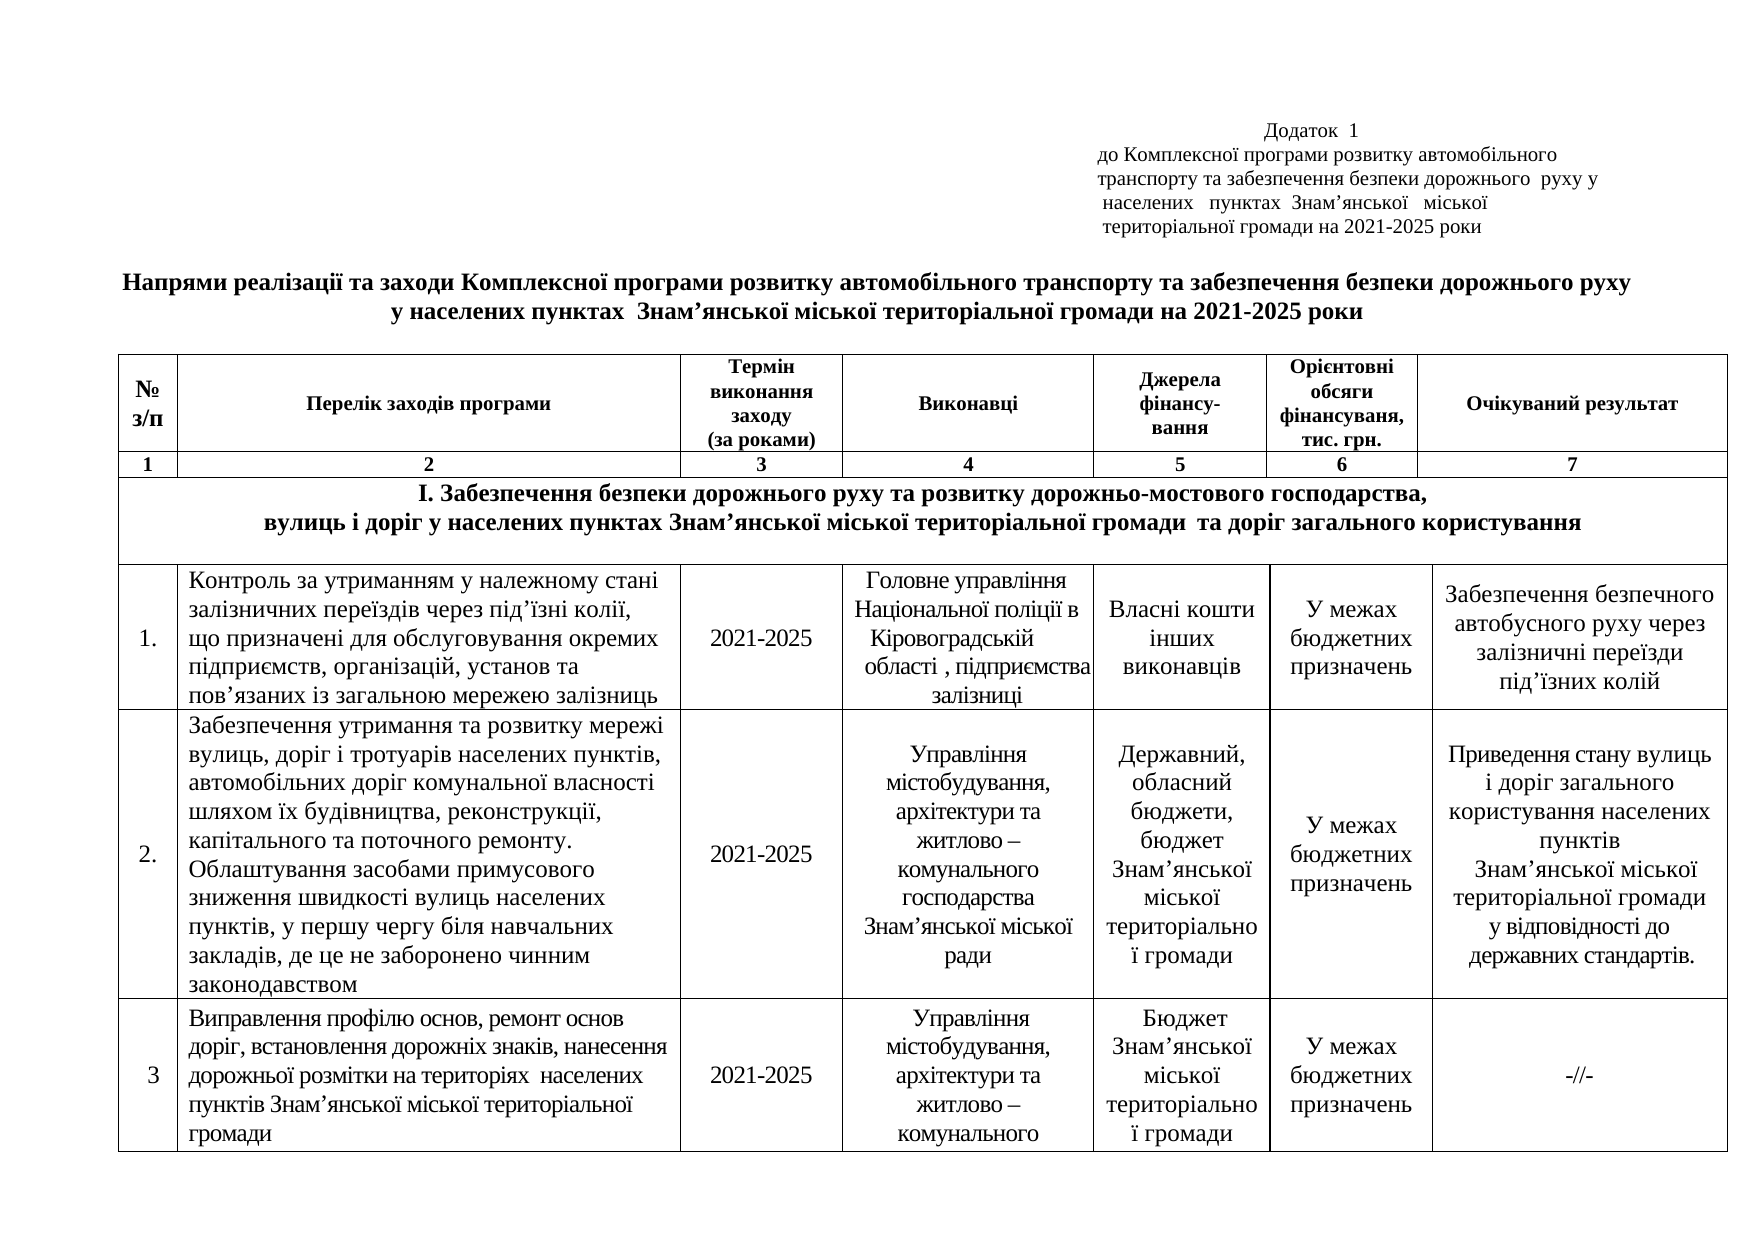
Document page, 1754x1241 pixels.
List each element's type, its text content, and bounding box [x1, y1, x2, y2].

table_cell 3 [681, 452, 842, 477]
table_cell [843, 999, 1093, 1151]
table_cell 6 [1267, 452, 1417, 477]
table_cell 1. [119, 565, 177, 709]
table_cell У межах бюджетних призначень [1271, 710, 1432, 997]
table_cell Забезпечення утримання та розвитку мережі вулиць, доріг і тротуарів населених пунктів, автомобільних доріг комунальної власності шляхом їх будівництва, реконструкції, капітального та поточного ремонту. Облаштування засобами примусового зниження швидкості вулиць населених пунктів, у першу чергу біля навчальних закладів, де це не заборонено чинним законодавством [178, 710, 680, 997]
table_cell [1094, 999, 1269, 1151]
table_cell У межах бюджетних призначень [1271, 565, 1432, 709]
table_cell 2021-2025 [681, 710, 842, 997]
table_header Орієнтовні обсяги фінансуваня, тис. грн. [1267, 355, 1417, 451]
table_cell Забезпечення безпечного автобусного руху через залізничні переїзди під’їзних колій [1433, 565, 1727, 709]
table_cell 4 [843, 452, 1093, 477]
table_cell Державний, обласний бюджети, бюджет Знам’янської міської територіальної громади [1094, 710, 1269, 997]
table_cell Управління містобудування, архітектури та житлово –комунального господарства Знам’янської міської ради [843, 710, 1093, 997]
text до Комплексної програми розвитку автомобільного [118, 142, 1636, 166]
table_header Джерела фінансу- вання [1094, 355, 1266, 451]
text транспорту та забезпечення безпеки дорожнього руху у [118, 166, 1636, 190]
table_cell І. Забезпечення безпеки дорожнього руху та розвитку дорожньо-мостового господарства, вулиць і доріг у населених пунктах Знам’янської міської територіальної громади та доріг загального користування [119, 478, 1727, 564]
table_cell Власні кошти інших виконавців [1094, 565, 1269, 709]
table_header Очікуваний результат [1418, 355, 1727, 451]
table_header Термін виконання заходу (за роками) [681, 355, 842, 451]
text населених пунктах Знам’янської міської [118, 190, 1636, 214]
text Напрями реалізації та заходи Комплексної програми розвитку автомобільного транспорту та забезпечення безпеки дорожнього руху у населених пунктах Знам’янської міської територіальної громади на 2021-2025 роки [118, 267, 1636, 325]
text Додаток 1 [118, 118, 1636, 142]
table_cell 2. [119, 710, 177, 997]
table_cell 7 [1418, 452, 1727, 477]
table_cell Контроль за утриманням у належному стані залізничних переїздів через під’їзні колії, що призначені для обслуговування окремих підприємств, організацій, установ та пов’язаних із загальною мережею залізниць [178, 565, 680, 709]
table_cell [1271, 999, 1432, 1151]
table_cell -//- [1433, 999, 1727, 1151]
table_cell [178, 999, 680, 1151]
table_cell 3 [119, 999, 177, 1151]
text територіальної громади на 2021-2025 роки [118, 214, 1636, 238]
table_header Перелік заходів програми [178, 355, 680, 451]
table_cell Головне управління Національної поліції в Кіровоградській області , підприємства залізниці [843, 565, 1093, 709]
table_cell 2021-2025 [681, 565, 842, 709]
table_cell 2021-2025 [681, 999, 842, 1151]
table_cell Приведення стану вулиць і доріг загального користування населених пунктів Знам’янської міської територіальної громади у відповідності до державних стандартів. [1433, 710, 1727, 997]
table_cell 5 [1094, 452, 1266, 477]
table_cell 1 [119, 452, 177, 477]
table_header Виконавці [843, 355, 1093, 451]
table_cell 2 [178, 452, 680, 477]
table_header № з/п [119, 355, 177, 451]
